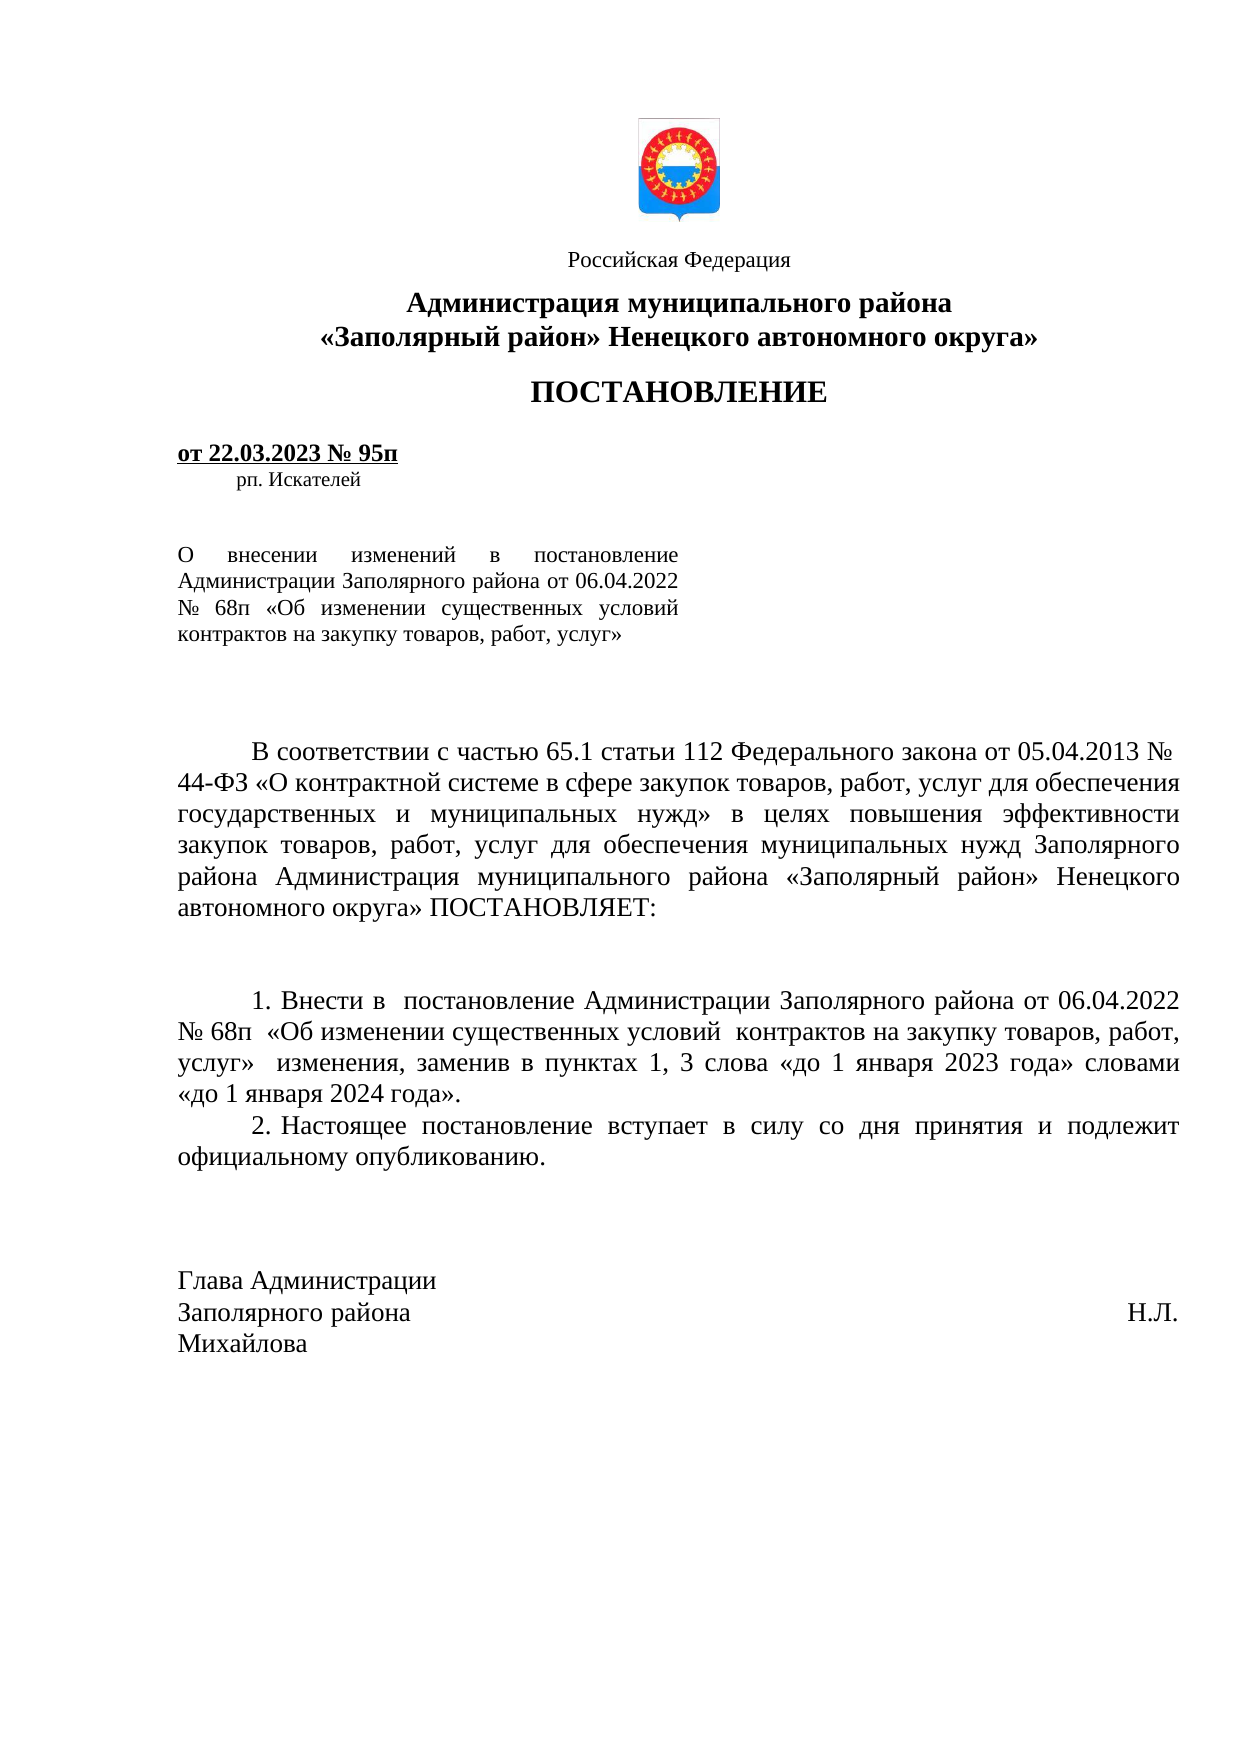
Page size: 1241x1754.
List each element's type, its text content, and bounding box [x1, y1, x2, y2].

subtitle Администрация муниципального района [177, 285, 1181, 319]
text от 22.03.2023 № 95п [177, 438, 1181, 467]
picture [638, 118, 720, 222]
list Внести в постановление Администрации Заполярного района от 06.04.2022 № 68п «Об изменении существенных условий контрактов на закупку товаров, работ, услуг» изменения, заменив в пунктах 1, 3 слова «до 1 января 2023 года» словами «до 1 января 2024 года». [177, 984, 1181, 1109]
text рп. Искателей [236, 467, 576, 491]
subtitle «Заполярный район» Ненецкого автономного округа» [177, 319, 1181, 352]
title Глава Администрации [177, 1264, 1181, 1296]
list Настоящее постановление вступает в силу со дня принятия и подлежит официальному опубликованию. [177, 1109, 1181, 1171]
text В соответствии с частью 65.1 статьи 112 Федерального закона от 05.04.2013 № 44-ФЗ «О контрактной системе в сфере закупок товаров, работ, услуг для обеспечения государственных и муниципальных нужд» в целях повышения эффективности закупок товаров, работ, услуг для обеспечения муниципальных нужд Заполярного района Администрация муниципального района «Заполярный район» Ненецкого автономного округа» ПОСТАНОВЛЯЕТ: [177, 735, 1181, 922]
text ПОСТАНОВЛЕНИЕ [177, 373, 1181, 409]
title Заполярного района Н.Л. Михайлова [177, 1296, 1181, 1358]
text О внесении изменений в постановление Администрации Заполярного района от 06.04.2022 № 68п «Об изменении существенных условий контрактов на закупку товаров, работ, услуг» [177, 541, 679, 646]
text Российская Федерация [177, 246, 1181, 273]
